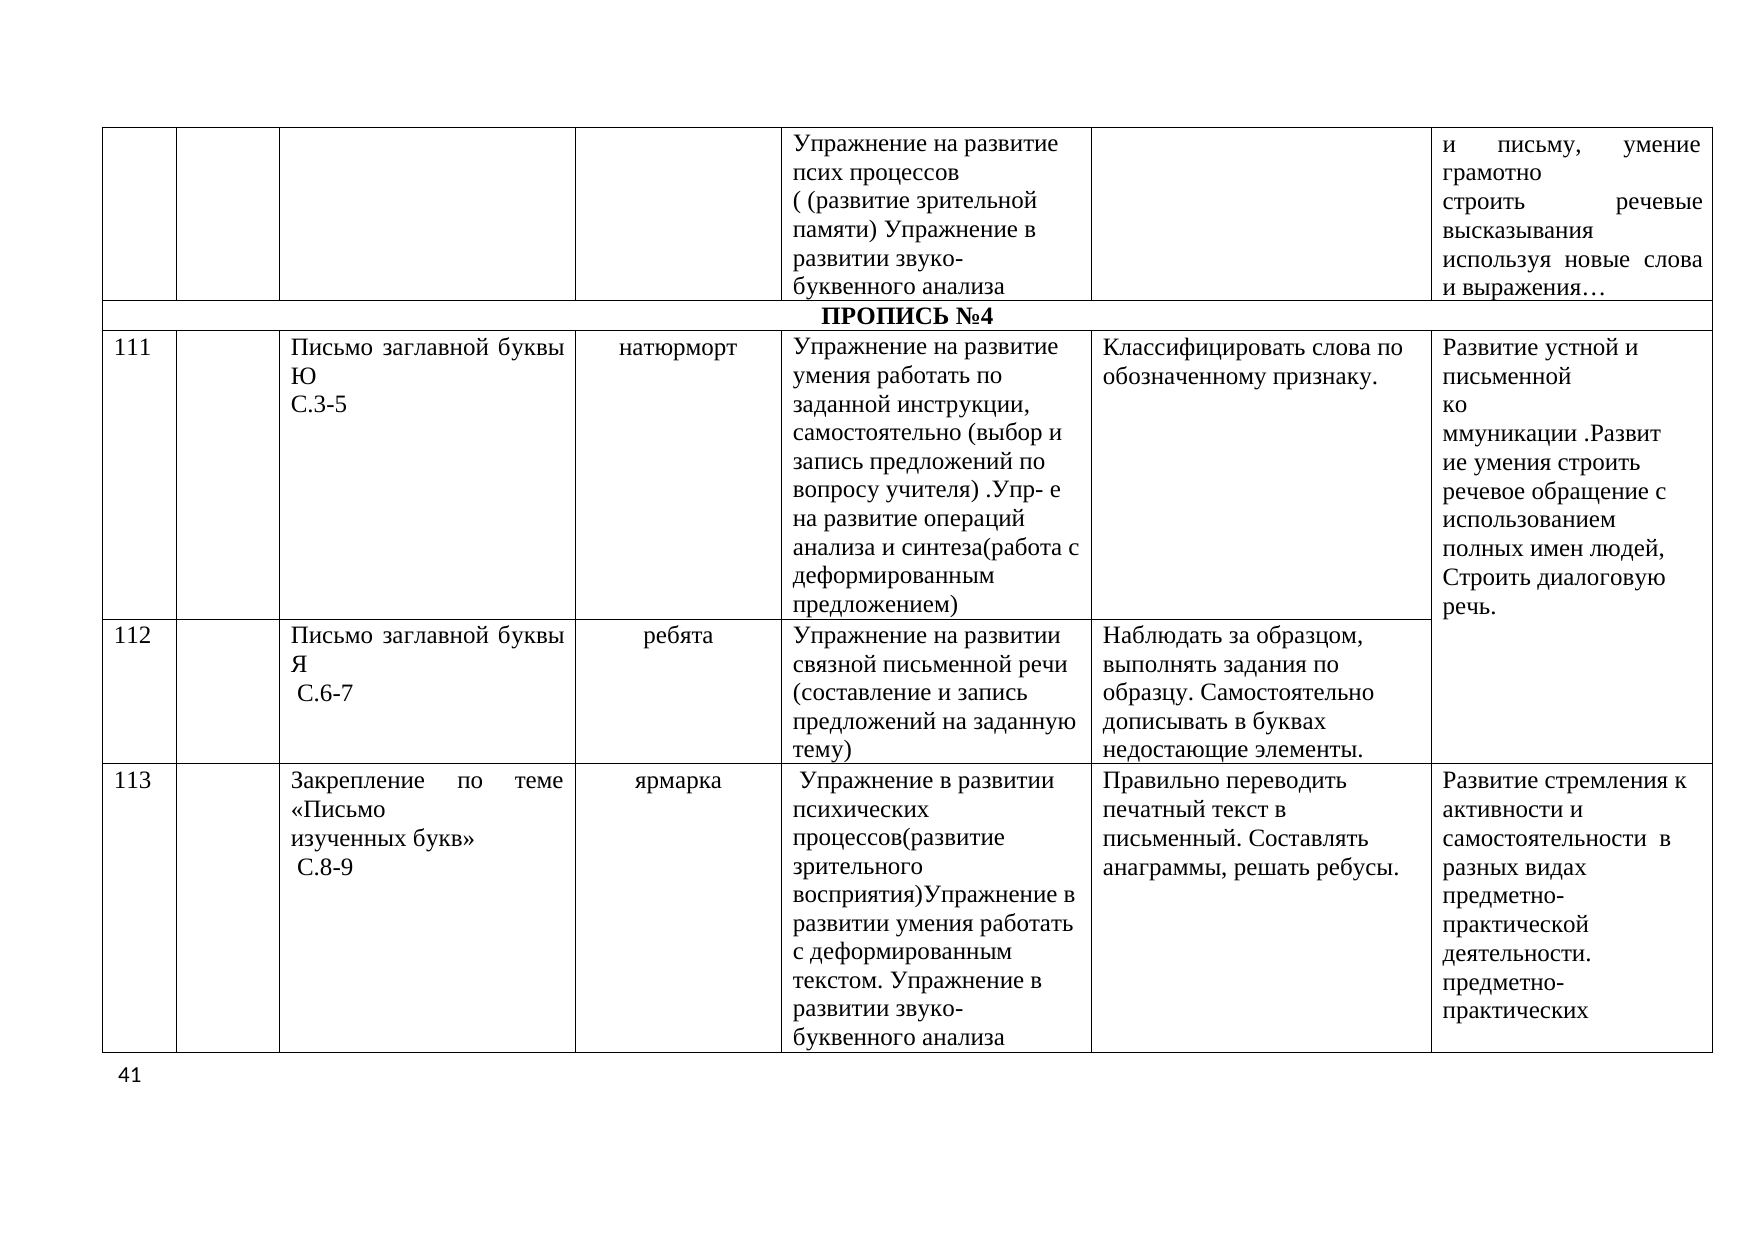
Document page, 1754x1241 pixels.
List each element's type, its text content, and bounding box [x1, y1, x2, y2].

table_cell [177, 764, 279, 1052]
table_cell Письмо заглавной буквы Я С.6-7 [280, 620, 575, 763]
table_cell Письмо заглавной буквы Ю С.3-5 [280, 331, 575, 619]
table_header и письму, умение грамотно строить речевые высказывания используя новые слова и выражения… [1432, 128, 1712, 300]
table_cell Правильно переводить печатный текст в письменный. Составлять анаграммы, решать ребусы. [1092, 764, 1431, 1052]
table_cell Упражнение на развитии связной письменной речи (составление и запись предложений на заданную тему) [782, 620, 1091, 763]
table_cell Упражнение в развитии психических процессов(развитие зрительного восприятия)Упражнение в развитии умения работать с деформированным текстом. Упражнение в развитии звуко-буквенного анализа [782, 764, 1091, 1052]
table_header [1092, 128, 1431, 300]
table_cell Закрепление по теме «Письмо изученных букв» С.8-9 [280, 764, 575, 1052]
table_header [280, 128, 575, 300]
table_cell натюрморт [576, 331, 781, 619]
table_cell ребята [576, 620, 781, 763]
table_cell 111 [103, 331, 176, 619]
table_header [103, 128, 176, 300]
table_cell Наблюдать за образцом, выполнять задания по образцу. Самостоятельно дописывать в буквах недостающие элементы. [1092, 620, 1431, 763]
table_header [576, 128, 781, 300]
table_cell [177, 331, 279, 619]
table_cell Развитие стремления к активности и самостоятельности в разных видах предметно-практической деятельности. предметно-практических [1432, 764, 1712, 1052]
table_cell Упражнение на развитие умения работать по заданной инструкции, самостоятельно (выбор и запись предложений по вопросу учителя) .Упр- е на развитие операций анализа и синтеза(работа с деформированным предложением) [782, 331, 1091, 619]
table_cell [177, 620, 279, 763]
table_cell 112 [103, 620, 176, 763]
table_header [177, 128, 279, 300]
table_header Упражнение на развитие псих процессов ( (развитие зрительной памяти) Упражнение в развитии звуко-буквенного анализа [782, 128, 1091, 300]
table_cell ПРОПИСЬ №4 [103, 301, 1712, 330]
table_cell Развитие устной и письменной коммуникации .Развитие умения строить речевое обращение с использованием полных имен людей, Строить диалоговую речь. [1432, 331, 1712, 763]
table_cell Классифицировать слова по обозначенному признаку. [1092, 331, 1431, 619]
text 41 [118, 1060, 1715, 1088]
table_cell 113 [103, 764, 176, 1052]
table_cell ярмарка [576, 764, 781, 1052]
